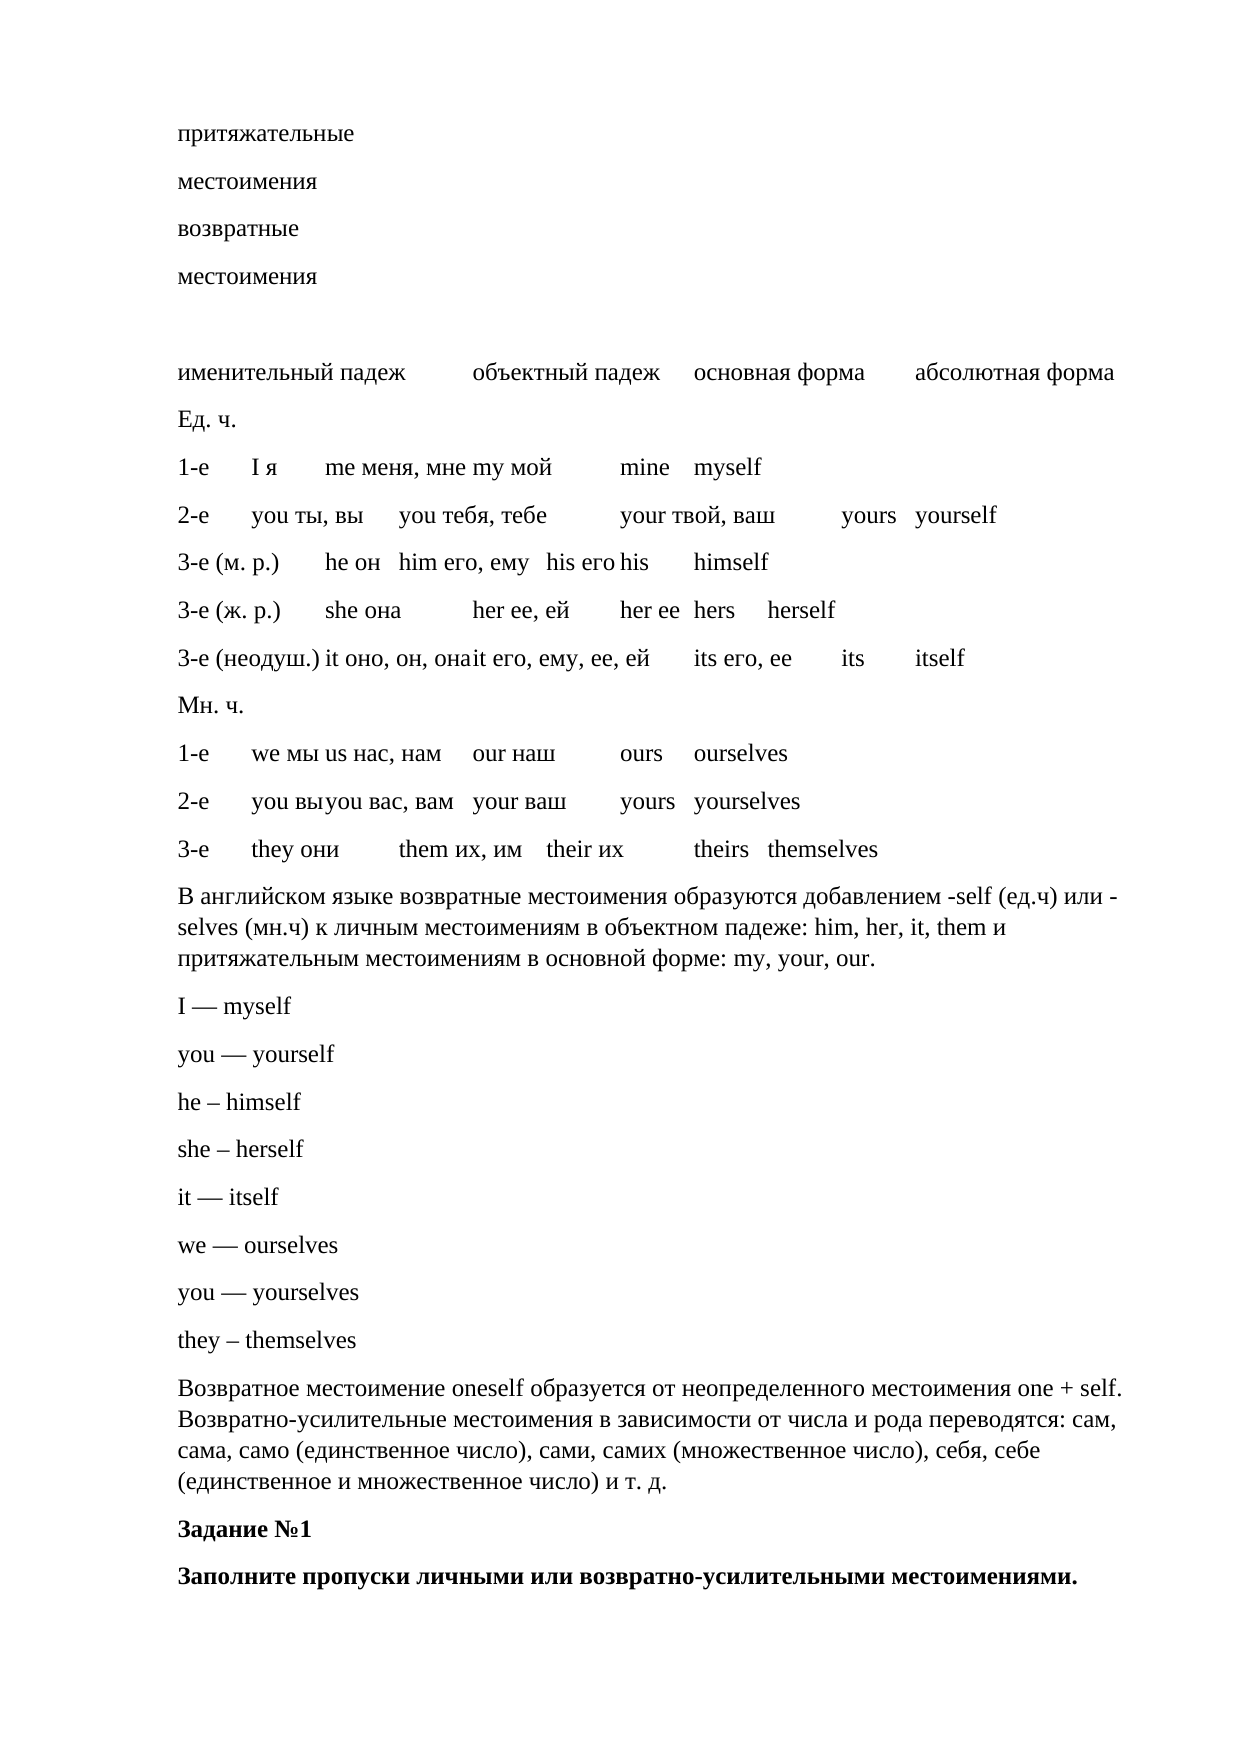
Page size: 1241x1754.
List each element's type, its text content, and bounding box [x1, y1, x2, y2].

text you — yourselves [177, 1277, 1152, 1306]
text I — myself [177, 991, 1152, 1020]
text 2-е you ты, вы you тебя, тебе your твой, ваш yours yourself [177, 500, 1152, 528]
text местоимения [177, 166, 1152, 194]
text Мн. ч. [177, 691, 1152, 719]
text Возвратное местоимение oneself образуется от неопределенного местоимения one + self. Возвратно-усилительные местоимения в зависимости от числа и рода переводятся: сам, сама, само (единственное число), сами, самих (множественное число), себя, себе (единственное и множественное число) и т. д. [177, 1373, 1152, 1495]
text he – himself [177, 1087, 1152, 1115]
text 1-е we мы us нас, нам our наш ours ourselves [177, 738, 1152, 767]
text притяжательные [177, 118, 1152, 147]
text she – herself [177, 1134, 1152, 1163]
text возвратные [177, 213, 1152, 242]
text 1-е I я me меня, мне my мой mine myself [177, 452, 1152, 481]
text Заполните пропуски личными или возвратно-усилительными местоимениями. [177, 1561, 1152, 1590]
text 3-е (ж. р.) she она her ее, ей her ее hers herself [177, 595, 1152, 624]
text Задание №1 [177, 1514, 1152, 1542]
text 3-е (неодуш.) it оно, он, она it его, ему, ее, ей its его, ее its itself [177, 643, 1152, 672]
text 3-е they они them их, им their их theirs themselves [177, 834, 1152, 862]
text 3-е (м. р.) he он him его, ему his его his himself [177, 547, 1152, 576]
text 2-е you вы you вас, вам your ваш yours yourselves [177, 786, 1152, 815]
text you — yourself [177, 1039, 1152, 1068]
text В английском языке возвратные местоимения образуются добавлением -self (ед.ч) или -selves (мн.ч) к личным местоимениям в объектном падеже: him, her, it, them и притяжательным местоимениям в основной форме: my, your, our. [177, 881, 1152, 972]
text it — itself [177, 1182, 1152, 1211]
text именительный падеж объектный падеж основная форма абсолютная форма [177, 357, 1152, 385]
text they – themselves [177, 1325, 1152, 1354]
text Ед. ч. [177, 404, 1152, 433]
text we — ourselves [177, 1230, 1152, 1258]
text местоимения [177, 261, 1152, 290]
